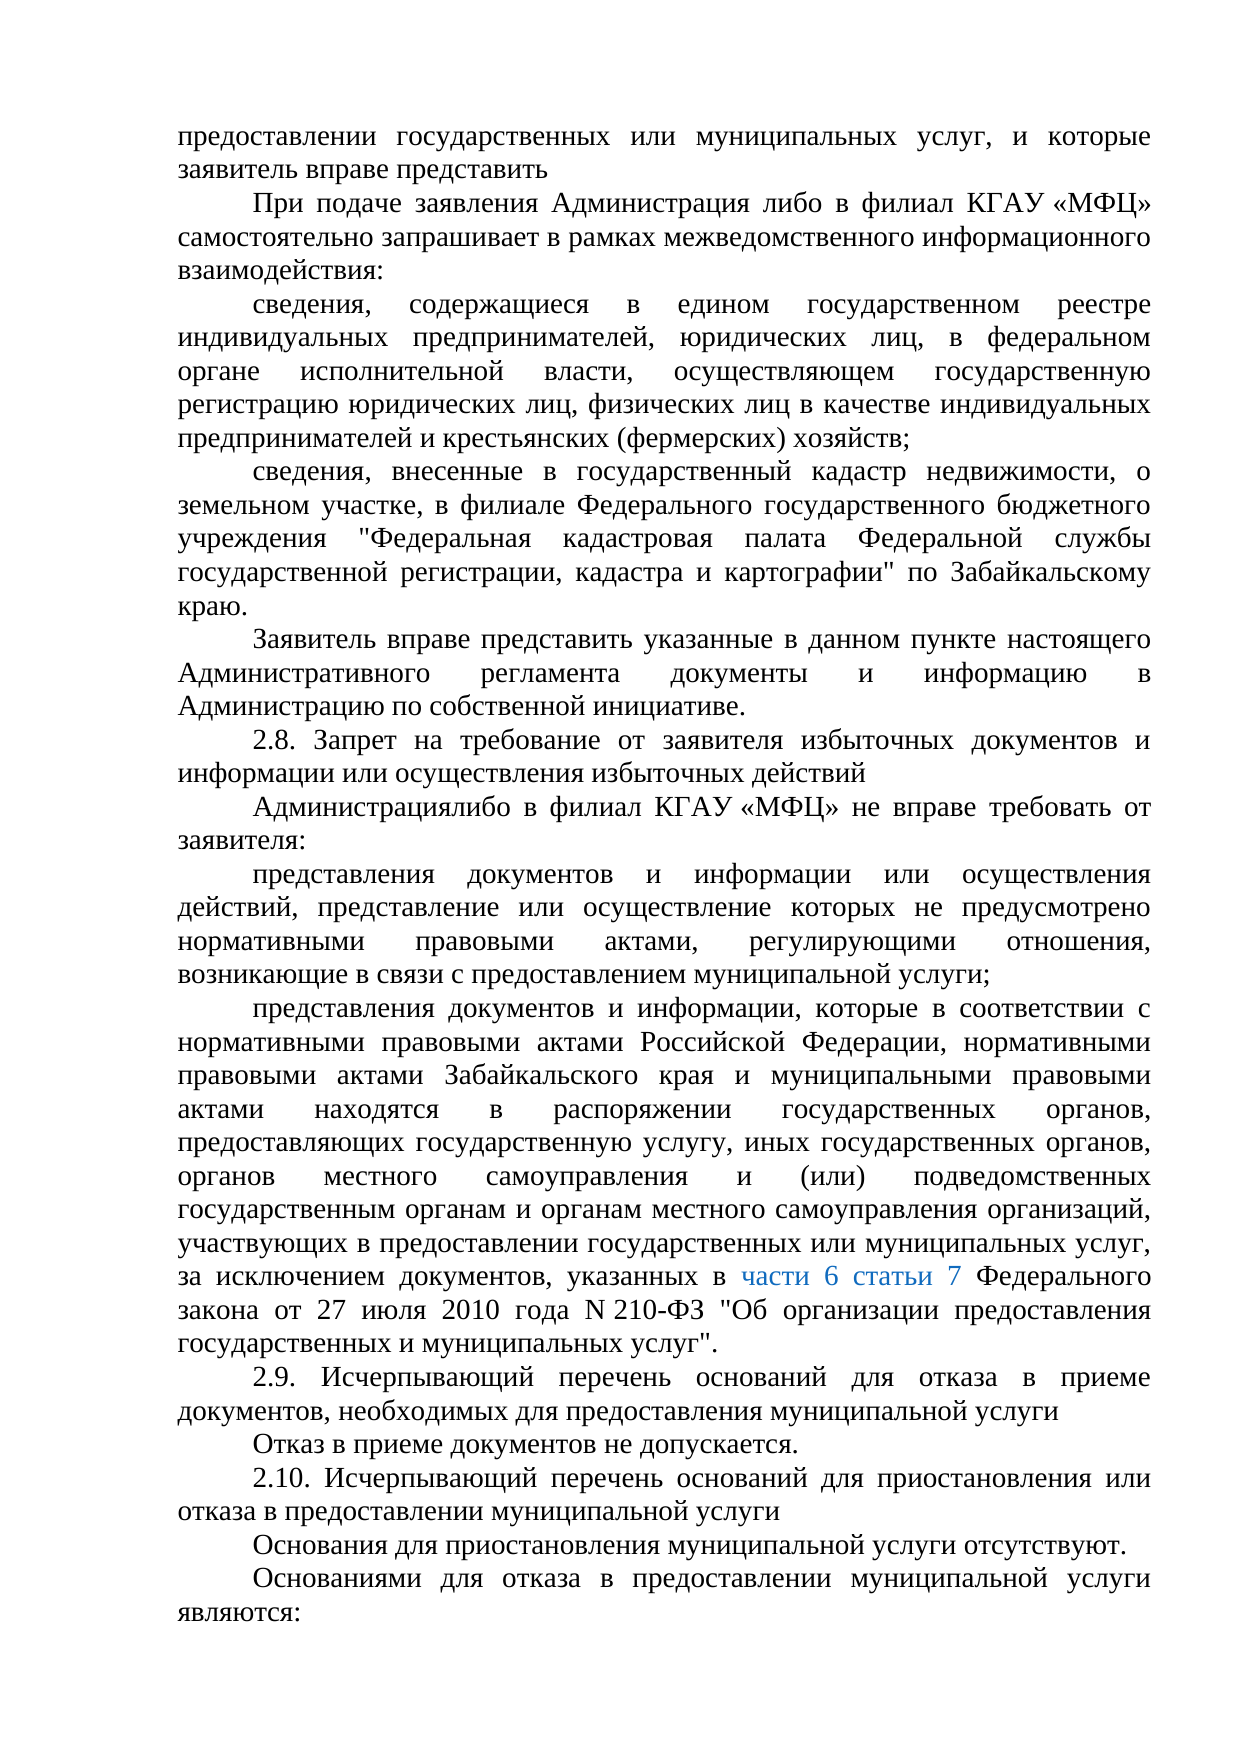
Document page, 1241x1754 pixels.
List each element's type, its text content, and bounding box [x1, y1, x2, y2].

text Основаниями для отказа в предоставлении муниципальной услуги являются: [177, 1560, 1152, 1627]
text Заявитель вправе представить указанные в данном пункте настоящего Административного регламента документы и информацию в Администрацию по собственной инициативе. [177, 621, 1152, 722]
text 2.9. Исчерпывающий перечень оснований для отказа в приеме документов, необходимых для предоставления муниципальной услуги [177, 1359, 1152, 1426]
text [177, 118, 1152, 185]
text представления документов и информации, которые в соответствии с нормативными правовыми актами Российской Федерации, нормативными правовыми актами Забайкальского края и муниципальными правовыми актами находятся в распоряжении государственных органов, предоставляющих государственную услугу, иных государственных органов, органов местного самоуправления и (или) подведомственных государственным органам и органам местного самоуправления организаций, участвующих в предоставлении государственных или муниципальных услуг, за исключением документов, указанных в части 6 статьи 7 Федерального закона от 27 июля 2010 года N 210-ФЗ "Об организации предоставления государственных и муниципальных услуг". [177, 990, 1152, 1359]
text Администрациялибо в филиал КГАУ «МФЦ» не вправе требовать от заявителя: [177, 789, 1152, 856]
text Основания для приостановления муниципальной услуги отсутствуют. [177, 1527, 1152, 1560]
text сведения, содержащиеся в едином государственном реестре индивидуальных предпринимателей, юридических лиц, в федеральном органе исполнительной власти, осуществляющем государственную регистрацию юридических лиц, физических лиц в качестве индивидуальных предпринимателей и крестьянских (фермерских) хозяйств; [177, 286, 1152, 453]
text 2.10. Исчерпывающий перечень оснований для приостановления или отказа в предоставлении муниципальной услуги [177, 1460, 1152, 1527]
text При подаче заявления Администрация либо в филиал КГАУ «МФЦ» самостоятельно запрашивает в рамках межведомственного информационного взаимодействия: [177, 185, 1152, 286]
text Отказ в приеме документов не допускается. [177, 1426, 1152, 1460]
text представления документов и информации или осуществления действий, представление или осуществление которых не предусмотрено нормативными правовыми актами, регулирующими отношения, возникающие в связи с предоставлением муниципальной услуги; [177, 856, 1152, 990]
text сведения, внесенные в государственный кадастр недвижимости, о земельном участке, в филиале Федерального государственного бюджетного учреждения "Федеральная кадастровая палата Федеральной службы государственной регистрации, кадастра и картографии" по Забайкальскому краю. [177, 453, 1152, 621]
text 2.8. Запрет на требование от заявителя избыточных документов и информации или осуществления избыточных действий [177, 722, 1152, 789]
